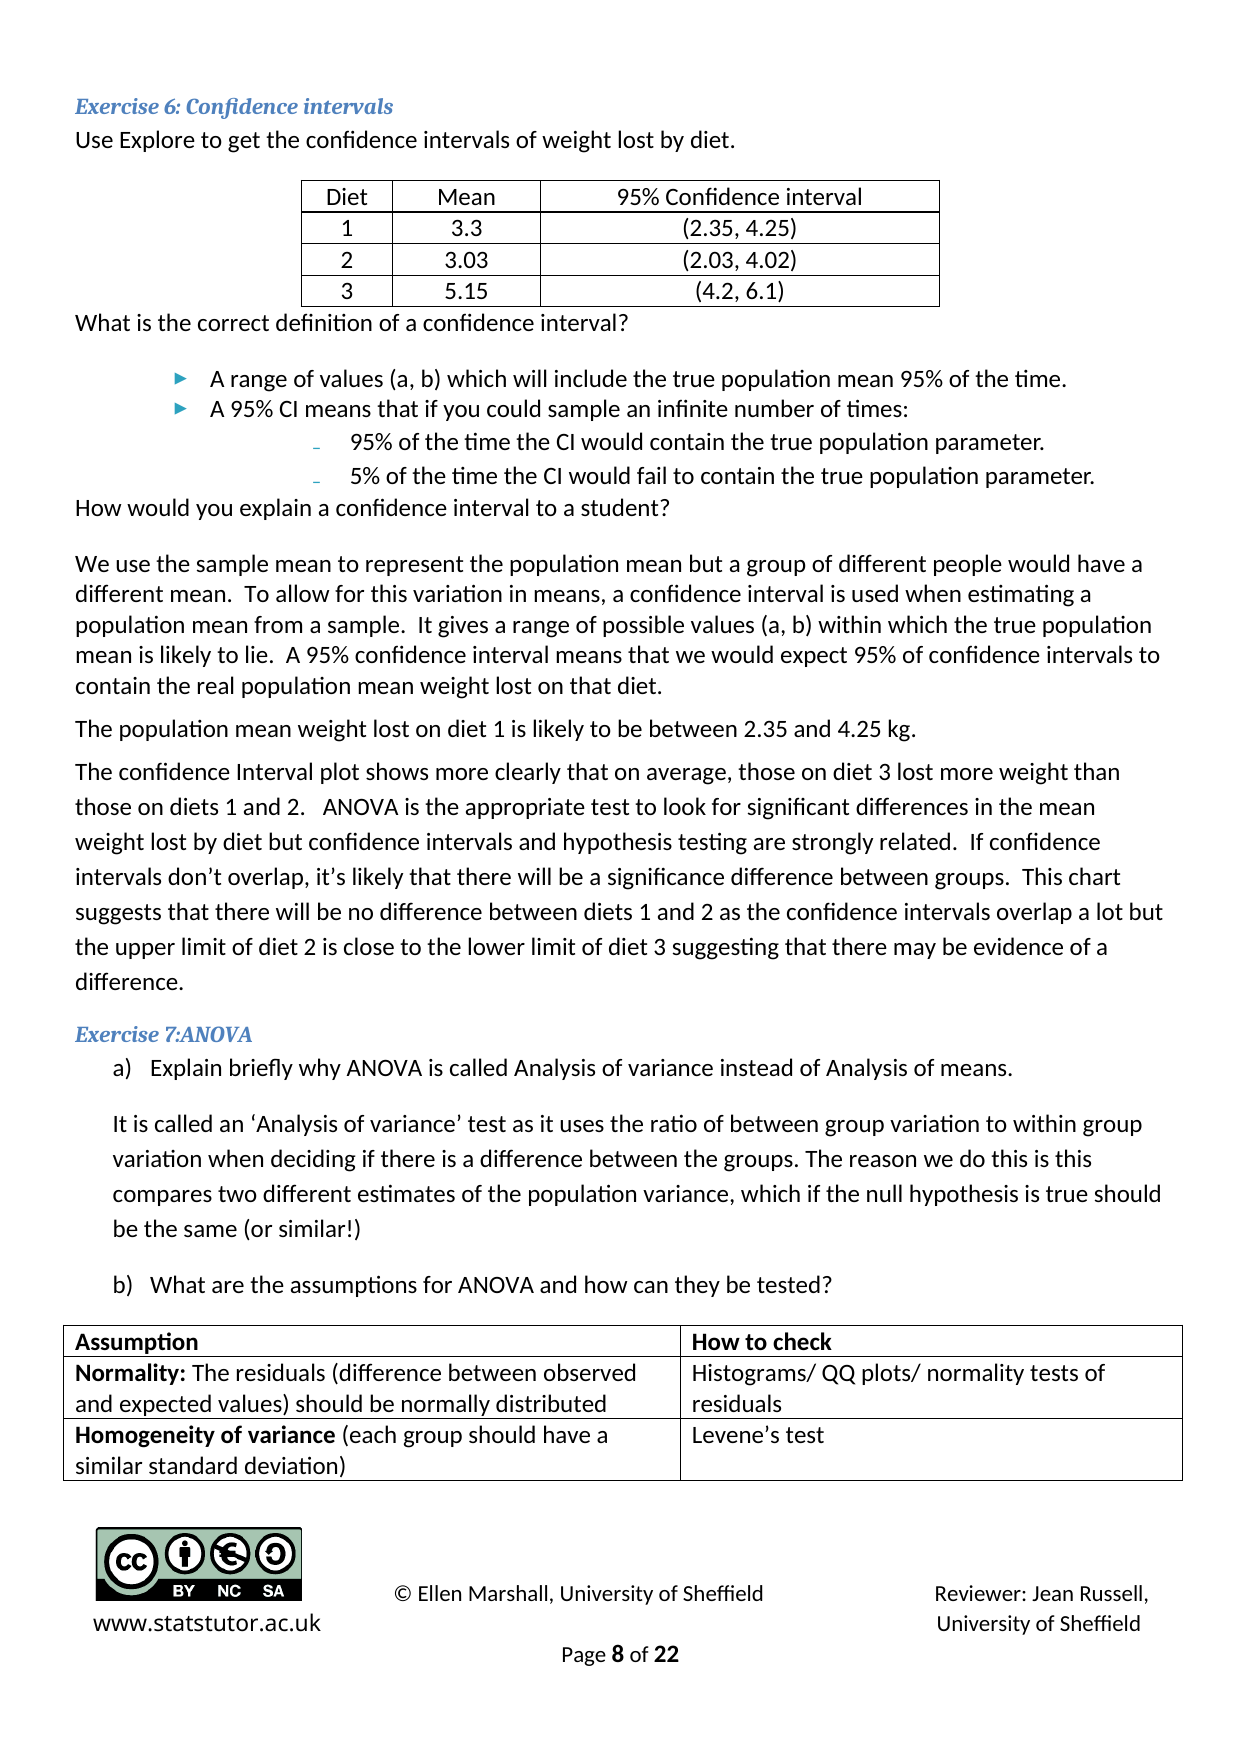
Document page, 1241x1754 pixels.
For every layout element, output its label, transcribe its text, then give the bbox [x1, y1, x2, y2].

table_header Diet [302, 181, 392, 211]
table_cell 3.3 [393, 213, 540, 243]
table_header How to check [681, 1326, 1182, 1356]
table_header Mean [393, 181, 540, 211]
list A range of values (a, b) which will include the true population mean 95% of the time. [172, 363, 1165, 393]
table_cell Homogeneity of variance (each group should have a similar standard deviation) [64, 1419, 680, 1480]
text Use Explore to get the confidence intervals of weight lost by diet. [75, 124, 1165, 154]
table_cell (2.03, 4.02) [541, 244, 939, 274]
list Explain briefly why ANOVA is called Analysis of variance instead of Analysis of means. [112, 1052, 1165, 1083]
text The population mean weight lost on diet 1 is likely to be between 2.35 and 4.25 kg. [75, 713, 1165, 743]
list What are the assumptions for ANOVA and how can they be tested? [112, 1269, 1165, 1299]
subtitle Exercise 7:ANOVA [75, 1022, 1165, 1048]
table_cell 3 [302, 276, 392, 306]
table_header 95% Confidence interval [541, 181, 939, 211]
text It is called an ‘Analysis of variance’ test as it uses the ratio of between group variation to within group variation when deciding if there is a difference between the groups. The reason we do this is this compares two different estimates of the population variance, which if the null hypothesis is true should be the same (or similar!) [112, 1108, 1165, 1243]
table_cell (4.2, 6.1) [541, 276, 939, 306]
table_cell Histograms/ QQ plots/ normality tests of residuals [681, 1357, 1182, 1418]
table_cell 3.03 [393, 244, 540, 274]
text We use the sample mean to represent the population mean but a group of different people would have a different mean. To allow for this variation in means, a confidence interval is used when estimating a population mean from a sample. It gives a range of possible values (a, b) within which the true population mean is likely to lie. A 95% confidence interval means that we would expect 95% of confidence intervals to contain the real population mean weight lost on that diet. [75, 548, 1165, 701]
text How would you explain a confidence interval to a student? [75, 492, 1165, 523]
list 95% of the time the CI would contain the true population parameter. [312, 424, 1165, 458]
list 5% of the time the CI would fail to contain the true population parameter. [312, 458, 1165, 492]
table_cell Normality: The residuals (difference between observed and expected values) should be normally distributed [64, 1357, 680, 1418]
text The confidence Interval plot shows more clearly that on average, those on diet 3 lost more weight than those on diets 1 and 2. ANOVA is the appropriate test to look for significant differences in the mean weight lost by diet but confidence intervals and hypothesis testing are strongly related. If confidence intervals don’t overlap, it’s likely that there will be a significance difference between groups. This chart suggests that there will be no difference between diets 1 and 2 as the confidence intervals overlap a lot but the upper limit of diet 2 is close to the lower limit of diet 3 suggesting that there may be evidence of a difference. [75, 756, 1165, 997]
table_cell 2 [302, 244, 392, 274]
list A 95% CI means that if you could sample an infinite number of times: [172, 393, 1165, 424]
table_header Assumption [64, 1326, 680, 1356]
subtitle Exercise 6: Confidence intervals [75, 94, 1165, 120]
table_cell 5.15 [393, 276, 540, 306]
table_cell 1 [302, 213, 392, 243]
text What is the correct definition of a confidence interval? [75, 307, 1165, 338]
table_cell (2.35, 4.25) [541, 213, 939, 243]
table_cell Levene’s test [681, 1419, 1182, 1480]
